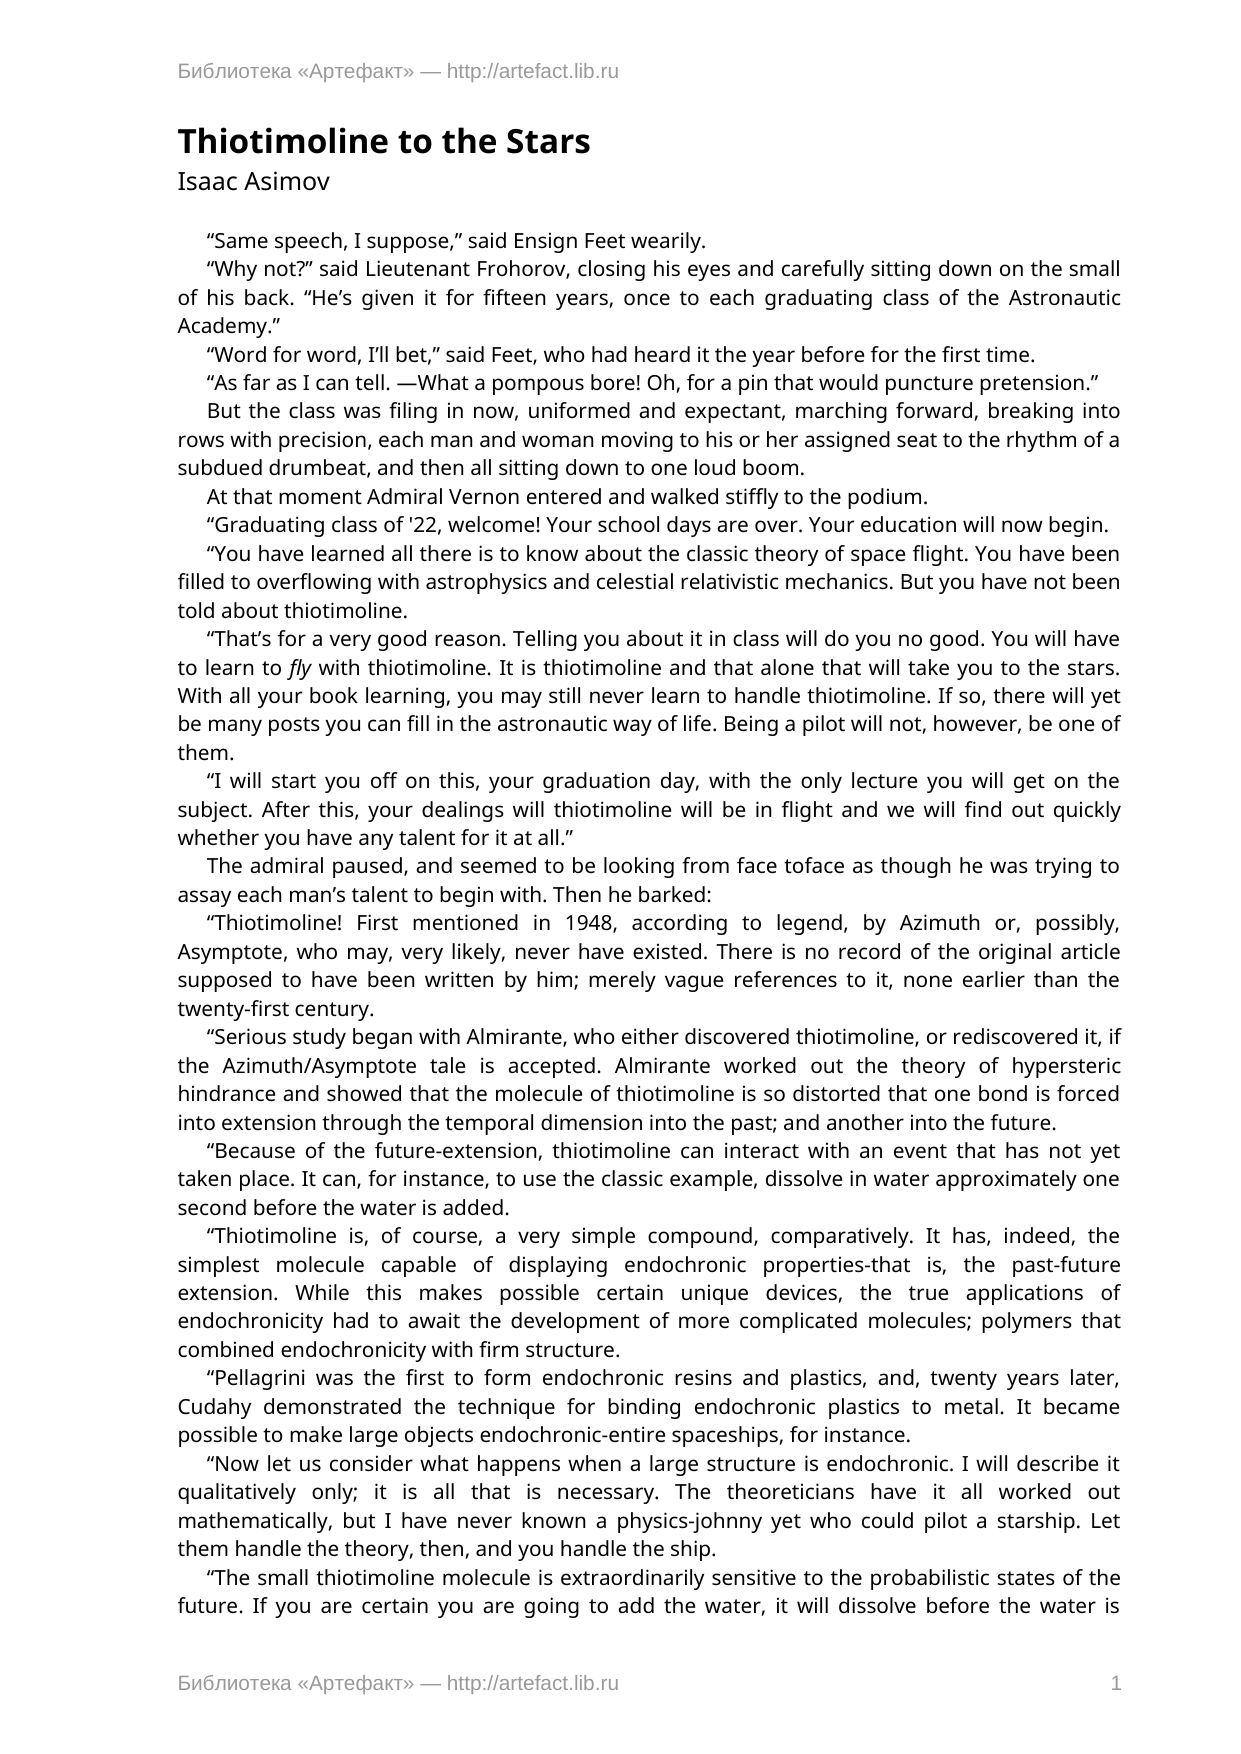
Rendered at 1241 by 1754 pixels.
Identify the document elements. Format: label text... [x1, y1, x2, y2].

text “That’s for a very good reason. Telling you about it in class will do you no good. You will have to learn to fly with thiotimoline. It is thiotimoline and that alone that will take you to the stars. With all your book learning, you may still never learn to handle thiotimoline. If so, there will yet be many posts you can fill in the astronautic way of life. Being a pilot will not, however, be one of them. [177, 624, 1122, 766]
subtitle Thiotimoline to the Stars [177, 118, 1122, 163]
text Isaac Asimov [177, 163, 1122, 198]
text “Pellagrini was the first to form endochronic resins and plastics, and, twenty years later, Cudahy demonstrated the technique for binding endochronic plastics to metal. It became possible to make large objects endochronic-entire spaceships, for instance. [177, 1363, 1122, 1449]
text At that moment Admiral Vernon entered and walked stiffly to the podium. [177, 482, 1122, 510]
text “Thiotimoline! First mentioned in 1948, according to legend, by Azimuth or, possibly, Asymptote, who may, very likely, never have existed. There is no record of the original article supposed to have been written by him; merely vague references to it, none earlier than the twenty-first century. [177, 908, 1122, 1022]
text “You have learned all there is to know about the classic theory of space flight. You have been filled to overflowing with astrophysics and celestial relativistic mechanics. But you have not been told about thiotimoline. [177, 539, 1122, 624]
text “As far as I can tell. —What a pompous bore! Oh, for a pin that would puncture pretension.” [177, 368, 1122, 397]
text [177, 1563, 1122, 1619]
text “Now let us consider what happens when a large structure is endochronic. I will describe it qualitatively only; it is all that is necessary. The theoreticians have it all worked out mathematically, but I have never known a physics-johnny yet who could pilot a starship. Let them handle the theory, then, and you handle the ship. [177, 1449, 1122, 1563]
text “Word for word, I’ll bet,” said Feet, who had heard it the year before for the first time. [177, 340, 1122, 368]
text “Same speech, I suppose,” said Ensign Feet wearily. [177, 226, 1122, 254]
text “I will start you off on this, your graduation day, with the only lecture you will get on the subject. After this, your dealings will thiotimoline will be in flight and we will find out quickly whether you have any talent for it at all.” [177, 766, 1122, 852]
text “Graduating class of '22, welcome! Your school days are over. Your education will now begin. [177, 510, 1122, 539]
text “Because of the future-extension, thiotimoline can interact with an event that has not yet taken place. It can, for instance, to use the classic example, dissolve in water approximately one second before the water is added. [177, 1136, 1122, 1221]
text But the class was filing in now, uniformed and expectant, marching forward, breaking into rows with precision, each man and woman moving to his or her assigned seat to the rhythm of a subdued drumbeat, and then all sitting down to one loud boom. [177, 397, 1122, 482]
text “Why not?” said Lieutenant Frohorov, closing his eyes and carefully sitting down on the small of his back. “He’s given it for fifteen years, once to each graduating class of the Astronautic Academy.” [177, 254, 1122, 340]
text The admiral paused, and seemed to be looking from face toface as though he was trying to assay each man’s talent to begin with. Then he barked: [177, 852, 1122, 908]
text “Thiotimoline is, of course, a very simple compound, comparatively. It has, indeed, the simplest molecule capable of displaying endochronic properties-that is, the past-future extension. While this makes possible certain unique devices, the true applications of endochronicity had to await the development of more complicated molecules; polymers that combined endochronicity with firm structure. [177, 1221, 1122, 1363]
text “Serious study began with Almirante, who either discovered thiotimoline, or rediscovered it, if the Azimuth/Asymptote tale is accepted. Almirante worked out the theory of hypersteric hindrance and showed that the molecule of thiotimoline is so distorted that one bond is forced into extension through the temporal dimension into the past; and another into the future. [177, 1022, 1122, 1136]
